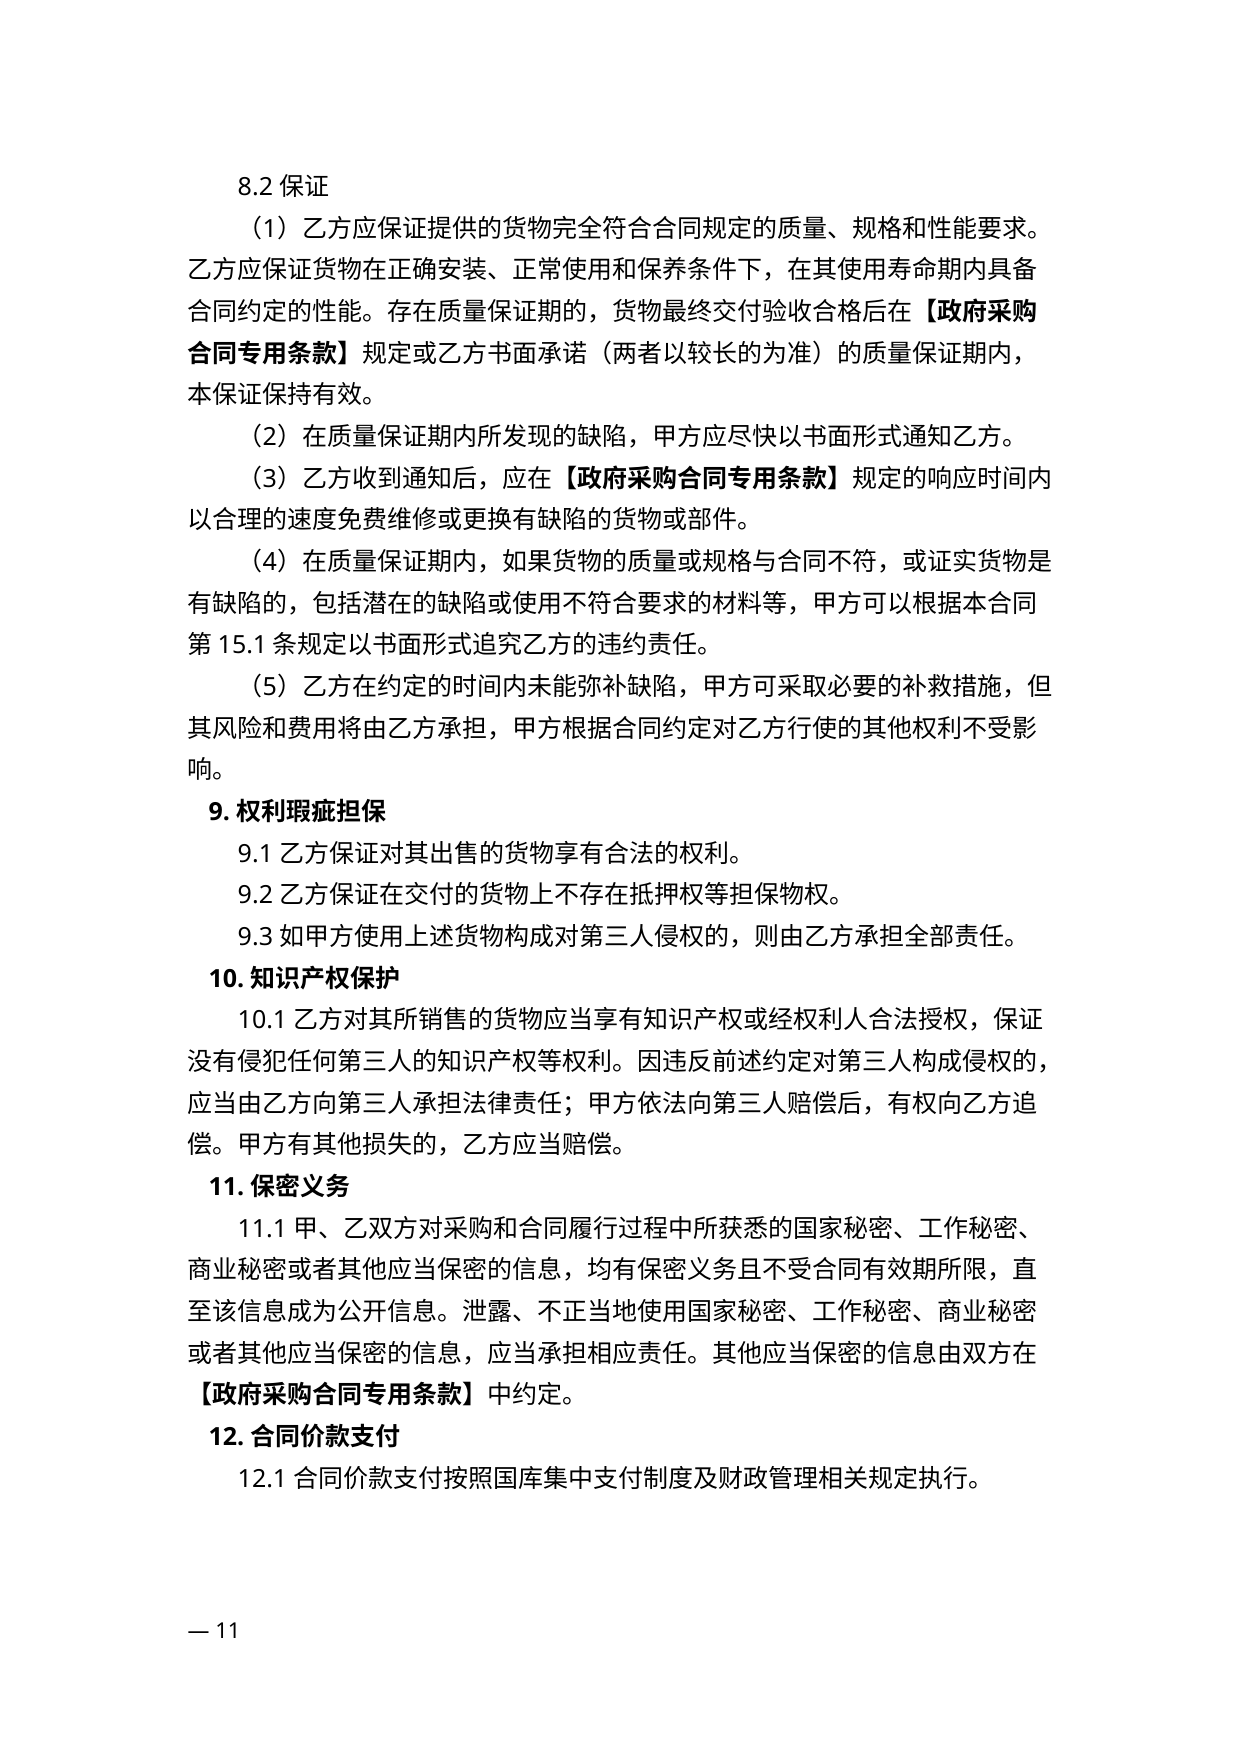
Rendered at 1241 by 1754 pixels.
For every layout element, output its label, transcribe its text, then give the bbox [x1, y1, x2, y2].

text 12.1 合同价款支付按照国库集中支付制度及财政管理相关规定执行。 [187, 1454, 1053, 1495]
text （3）乙方收到通知后，应在【政府采购合同专用条款】规定的响应时间内以合理的速度免费维修或更换有缺陷的货物或部件。 [187, 454, 1053, 537]
text 9.3 如甲方使用上述货物构成对第三人侵权的，则由乙方承担全部责任。 [187, 912, 1053, 954]
text 9. 权利瑕疵担保 [187, 787, 1053, 829]
text 11. 保密义务 [187, 1162, 1053, 1204]
text （1）乙方应保证提供的货物完全符合合同规定的质量、规格和性能要求。乙方应保证货物在正确安装、正常使用和保养条件下，在其使用寿命期内具备合同约定的性能。存在质量保证期的，货物最终交付验收合格后在【政府采购合同专用条款】规定或乙方书面承诺（两者以较长的为准）的质量保证期内，本保证保持有效。 [187, 204, 1053, 412]
text 12. 合同价款支付 [187, 1412, 1053, 1454]
text （2）在质量保证期内所发现的缺陷，甲方应尽快以书面形式通知乙方。 [187, 412, 1053, 454]
text 11.1 甲、乙双方对采购和合同履行过程中所获悉的国家秘密、工作秘密、商业秘密或者其他应当保密的信息，均有保密义务且不受合同有效期所限，直至该信息成为公开信息。泄露、不正当地使用国家秘密、工作秘密、商业秘密或者其他应当保密的信息，应当承担相应责任。其他应当保密的信息由双方在【政府采购合同专用条款】中约定。 [187, 1204, 1053, 1412]
text 10. 知识产权保护 [187, 954, 1053, 995]
text 9.1 乙方保证对其出售的货物享有合法的权利。 [187, 829, 1053, 870]
text 9.2 乙方保证在交付的货物上不存在抵押权等担保物权。 [187, 870, 1053, 912]
text （4）在质量保证期内，如果货物的质量或规格与合同不符，或证实货物是有缺陷的，包括潜在的缺陷或使用不符合要求的材料等，甲方可以根据本合同第15.1条规定以书面形式追究乙方的违约责任。 [187, 537, 1053, 662]
text （5）乙方在约定的时间内未能弥补缺陷，甲方可采取必要的补救措施，但其风险和费用将由乙方承担，甲方根据合同约定对乙方行使的其他权利不受影响。 [187, 662, 1053, 787]
text 10.1 乙方对其所销售的货物应当享有知识产权或经权利人合法授权，保证没有侵犯任何第三人的知识产权等权利。因违反前述约定对第三人构成侵权的，应当由乙方向第三人承担法律责任；甲方依法向第三人赔偿后，有权向乙方追偿。甲方有其他损失的，乙方应当赔偿。 [187, 995, 1053, 1162]
text 8.2 保证 [187, 162, 1053, 204]
